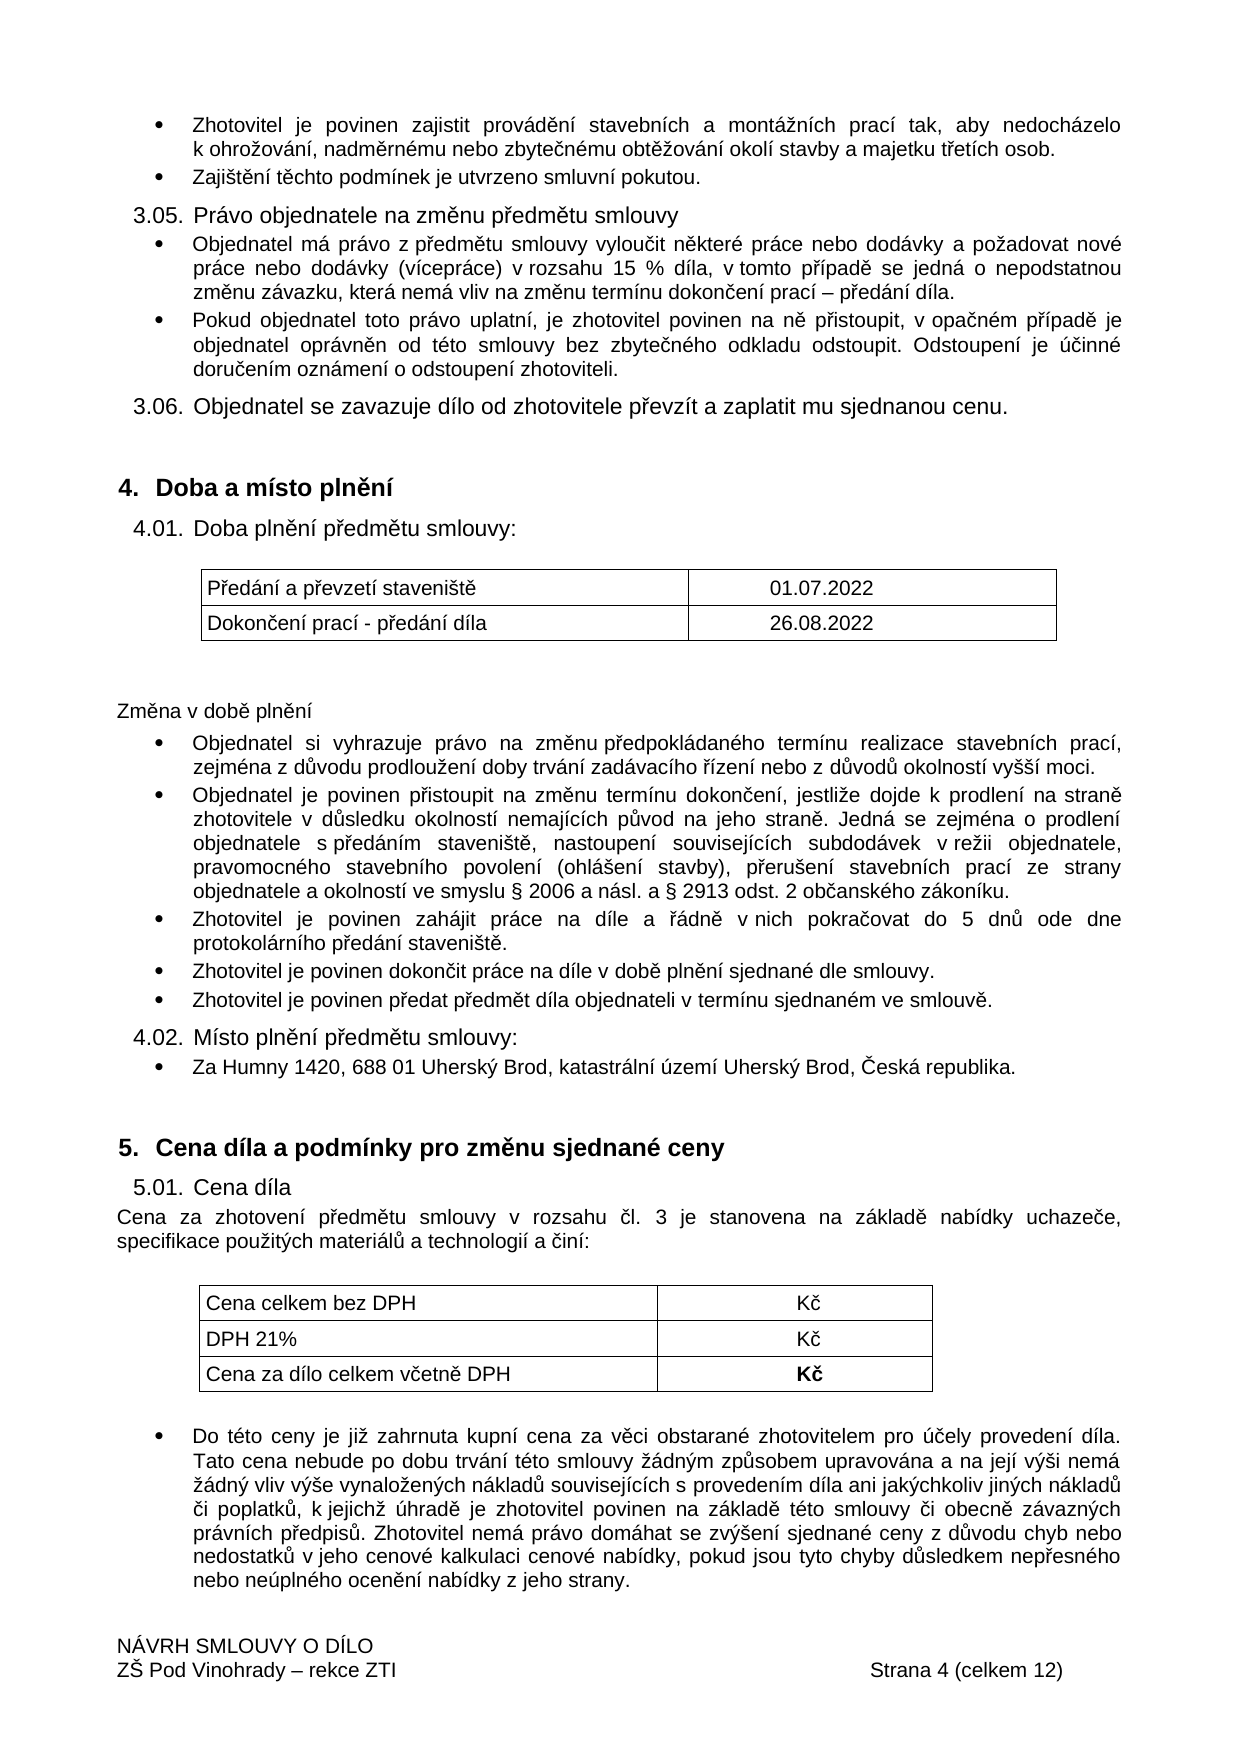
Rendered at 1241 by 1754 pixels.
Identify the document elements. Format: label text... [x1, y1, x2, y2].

subtitle Změna v době plnění [117, 698, 1122, 722]
text Zhotovitel je povinen zajistit provádění stavebních a montážních prací tak, aby nedocházelo k ohrožování, nadměrnému nebo zbytečnému obtěžování okolí stavby a majetku třetích osob. [155, 113, 1122, 161]
text Pokud objednatel toto právo uplatní, je zhotovitel povinen na ně přistoupit, v opačném případě je objednatel oprávněn od této smlouvy bez zbytečného odkladu odstoupit. Odstoupení je účinné doručením oznámení o odstoupení zhotoviteli. [155, 308, 1122, 380]
table_cell 26.08.2022 [689, 606, 1056, 640]
subtitle Objednatel se zavazuje dílo od zhotovitele převzít a zaplatit mu sjednanou cenu. [133, 393, 1122, 419]
subtitle Právo objednatele na změnu předmětu smlouvy [133, 202, 1122, 228]
subtitle Cena díla a podmínky pro změnu sjednané ceny [118, 1133, 1122, 1162]
text Objednatel si vyhrazuje právo na změnu předpokládaného termínu realizace stavebních prací, zejména z důvodu prodloužení doby trvání zadávacího řízení nebo z důvodů okolností vyšší moci. [155, 731, 1122, 779]
text Zhotovitel je povinen předat předmět díla objednateli v termínu sjednaném ve smlouvě. [155, 987, 1122, 1012]
table_cell Kč [658, 1321, 932, 1356]
table_header Cena celkem bez DPH [200, 1286, 657, 1320]
text Za Humny 1420, 688 01 Uherský Brod, katastrální území Uherský Brod, Česká republika. [155, 1054, 1122, 1079]
table_cell Cena za dílo celkem včetně DPH [200, 1357, 657, 1391]
text Zhotovitel je povinen dokončit práce na díle v době plnění sjednané dle smlouvy. [155, 959, 1122, 983]
text Objednatel má právo z předmětu smlouvy vyloučit některé práce nebo dodávky a požadovat nové práce nebo dodávky (vícepráce) v rozsahu 15 % díla, v tomto případě se jedná o nepodstatnou změnu závazku, která nemá vliv na změnu termínu dokončení prací – předání díla. [155, 232, 1122, 304]
subtitle Doba a místo plnění [118, 473, 1122, 502]
table_header Předání a převzetí staveniště [202, 570, 688, 604]
text Objednatel je povinen přistoupit na změnu termínu dokončení, jestliže dojde k prodlení na straně zhotovitele v důsledku okolností nemajících původ na jeho straně. Jedná se zejména o prodlení objednatele s předáním staveniště, nastoupení souvisejících subdodávek v režii objednatele, pravomocného stavebního povolení (ohlášení stavby), přerušení stavebních prací ze strany objednatele a okolností ve smyslu § 2006 a násl. a § 2913 odst. 2 občanského zákoníku. [155, 783, 1122, 903]
table_header 01.07.2022 [689, 570, 1056, 604]
text Cena za zhotovení předmětu smlouvy v rozsahu čl. 3 je stanovena na základě nabídky uchazeče, specifikace použitých materiálů a technologií a činí: [117, 1204, 1122, 1252]
subtitle Místo plnění předmětu smlouvy: [133, 1024, 1122, 1050]
table_header Kč [658, 1286, 932, 1320]
table_cell DPH 21% [200, 1321, 657, 1356]
table_cell Kč [658, 1357, 932, 1391]
text Zhotovitel je povinen zahájit práce na díle a řádně v nich pokračovat do 5 dnů ode dne protokolárního předání staveniště. [155, 907, 1122, 955]
subtitle Doba plnění předmětu smlouvy: [133, 514, 1122, 541]
table_cell Dokončení prací - předání díla [202, 606, 688, 640]
text Zajištění těchto podmínek je utvrzeno smluvní pokutou. [155, 165, 1122, 189]
text Do této ceny je již zahrnuta kupní cena za věci obstarané zhotovitelem pro účely provedení díla. Tato cena nebude po dobu trvání této smlouvy žádným způsobem upravována a na její výši nemá žádný vliv výše vynaložených nákladů souvisejících s provedením díla ani jakýchkoliv jiných nákladů či poplatků, k jejichž úhradě je zhotovitel povinen na základě této smlouvy či obecně závazných právních předpisů. Zhotovitel nemá právo domáhat se zvýšení sjednané ceny z důvodu chyb nebo nedostatků v jeho cenové kalkulaci cenové nabídky, pokud jsou tyto chyby důsledkem nepřesného nebo neúplného ocenění nabídky z jeho strany. [155, 1424, 1122, 1592]
subtitle Cena díla [133, 1174, 1122, 1200]
